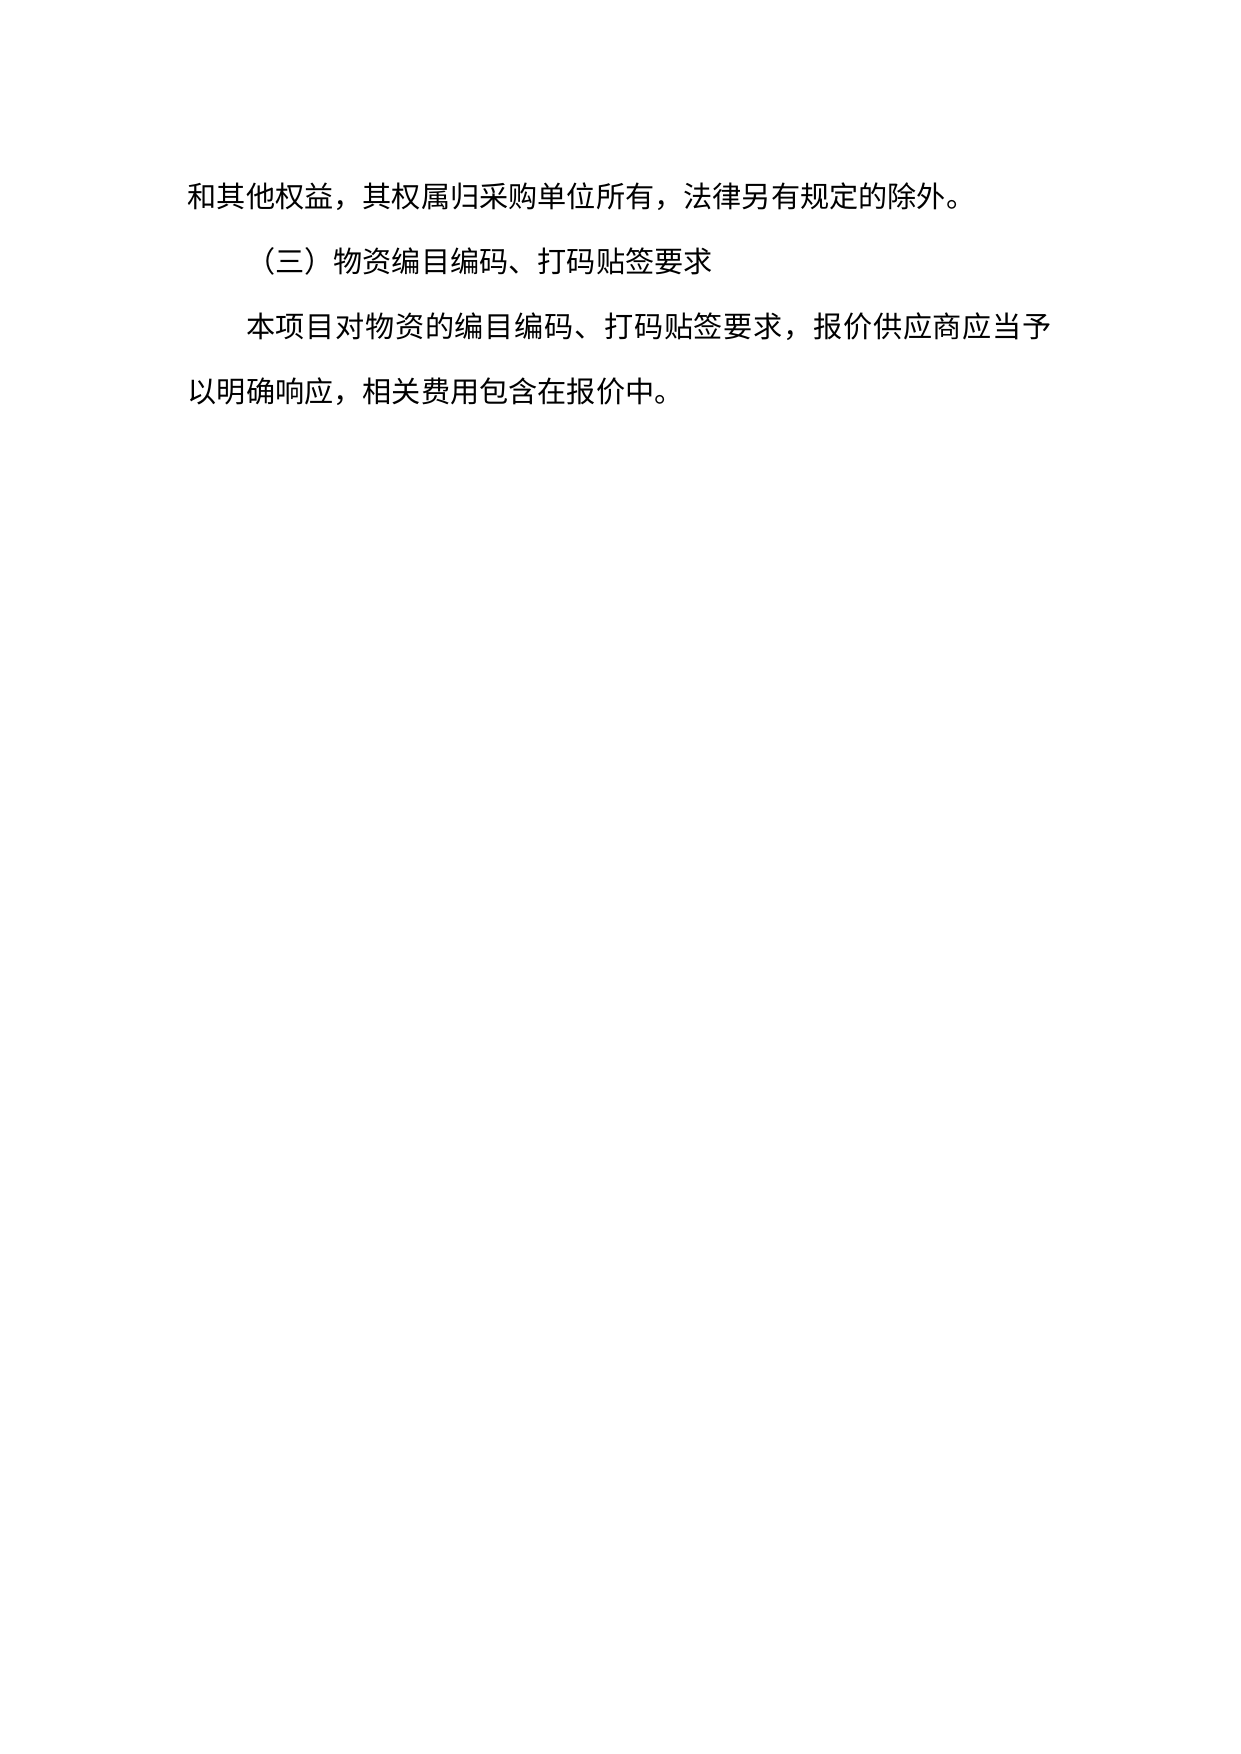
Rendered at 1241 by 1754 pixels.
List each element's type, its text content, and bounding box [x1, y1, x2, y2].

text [187, 162, 1053, 227]
text 本项目对物资的编目编码、打码贴签要求，报价供应商应当予以明确响应，相关费用包含在报价中。 [187, 292, 1053, 422]
list 物资编目编码、打码贴签要求 [187, 227, 1053, 292]
